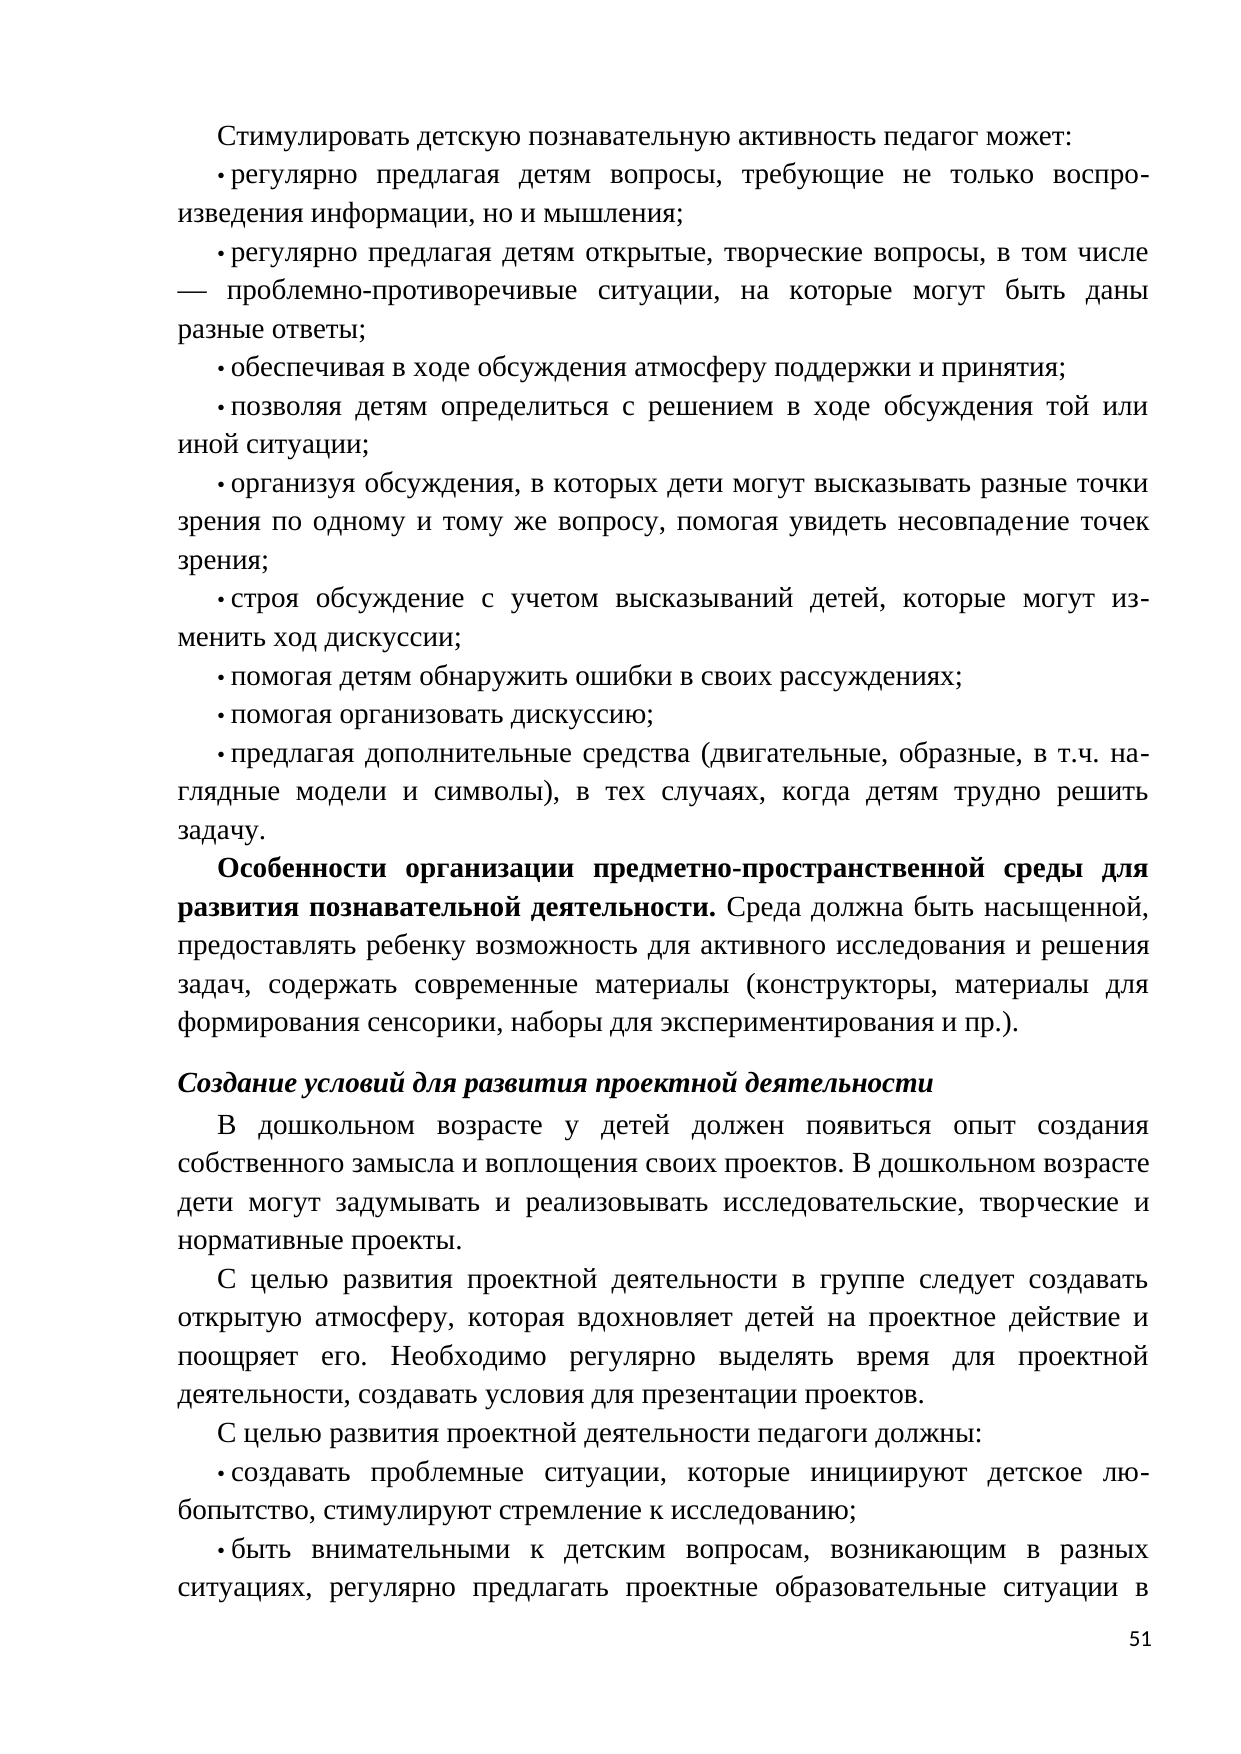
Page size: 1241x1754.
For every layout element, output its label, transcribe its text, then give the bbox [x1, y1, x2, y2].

list позволяя детям определиться с решением в ходе обсуждения той или иной ситуации; [177, 388, 1149, 460]
list создавать проблемные ситуации, которые инициируют детское любопытство, стимулируют стремление к исследованию; [177, 1454, 1149, 1526]
text Особенности организации предметно-пространственной среды для развития познавательной деятельности. Среда должна быть насыщенной, предоставлять ребенку возможность для активного исследования и решения задач, содержать современные материалы (конструкторы, материалы для формирования сенсорики, наборы для экспериментирования и пр.). [177, 850, 1149, 1038]
list помогая организовать дискуссию; [177, 696, 1152, 730]
list предлагая дополнительные средства (двигательные, образные, в т.ч. наглядные модели и символы), в тех случаях, когда детям трудно решить задачу. [177, 735, 1149, 845]
text Стимулировать детскую познавательную активность педагог может: [177, 118, 1152, 152]
list помогая детям обнаружить ошибки в своих рассуждениях; [177, 658, 1152, 691]
text С целью развития проектной деятельности педагоги должны: [177, 1415, 1152, 1449]
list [177, 1531, 1149, 1603]
list организуя обсуждения, в которых дети могут высказывать разные точки зрения по одному и тому же вопросу, помогая увидеть несовпадение точек зрения; [177, 465, 1149, 576]
list строя обсуждение с учетом высказываний детей, которые могут изменить ход дискуссии; [177, 581, 1149, 653]
list обеспечивая в ходе обсуждения атмосферу поддержки и принятия; [177, 349, 1152, 383]
text С целью развития проектной деятельности в группе следует создавать открытую атмосферу, которая вдохновляет детей на проектное действие и поощряет его. Необходимо регулярно выделять время для проектной деятельности, создавать условия для презентации проектов. [177, 1261, 1149, 1410]
text В дошкольном возрасте у детей должен появиться опыт создания собственного замысла и воплощения своих проектов. В дошкольном возрасте дети могут задумывать и реализовывать исследовательские, творческие и нормативные проекты. [177, 1107, 1149, 1256]
list регулярно предлагая детям открытые, творческие вопросы, в том числе — проблемно-противоречивые ситуации, на которые могут быть даны разные ответы; [177, 234, 1149, 344]
text Создание условий для развития проектной деятельности [177, 1066, 1152, 1099]
list регулярно предлагая детям вопросы, требующие не только воспроизведения информации, но и мышления; [177, 157, 1149, 229]
